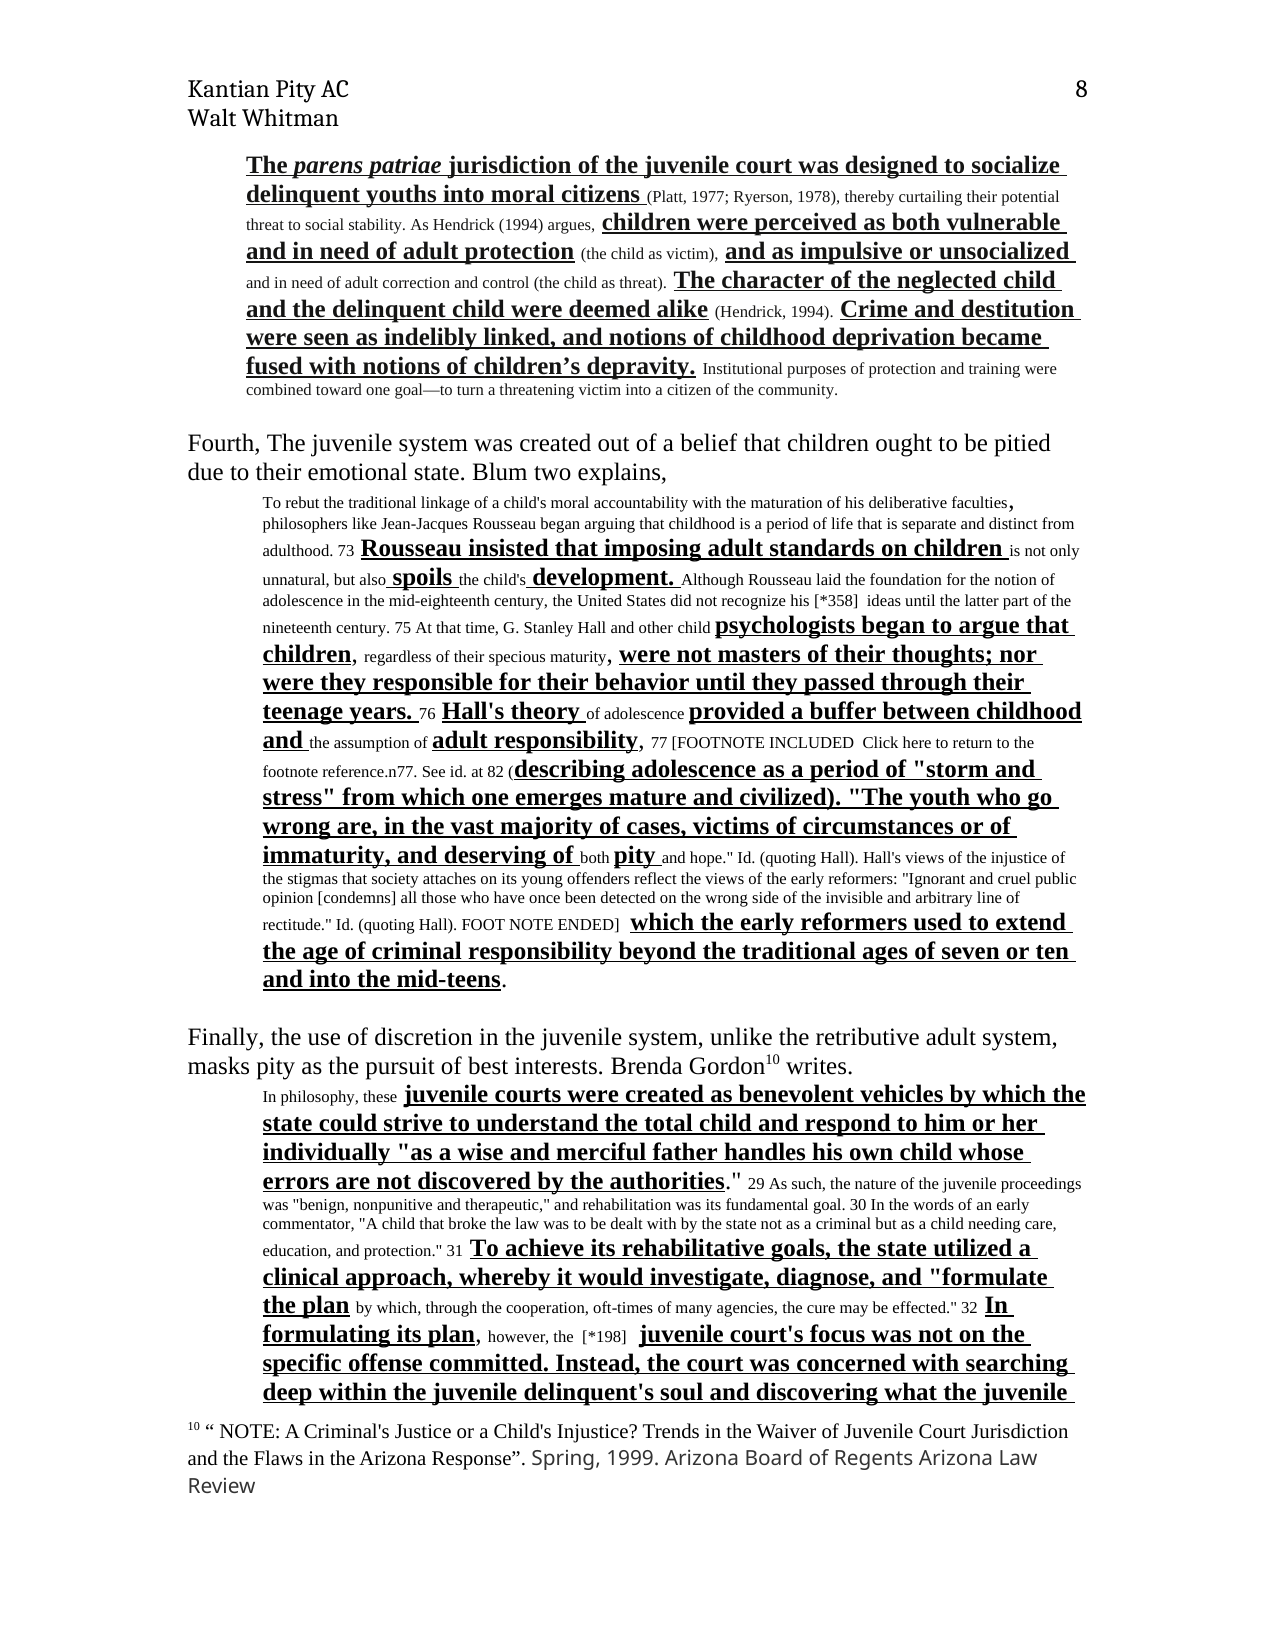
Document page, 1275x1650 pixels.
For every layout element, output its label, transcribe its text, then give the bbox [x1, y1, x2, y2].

text To rebut the traditional linkage of a child's moral accountability with the maturation of his deliberative faculties, philosophers like Jean-Jacques Rousseau began arguing that childhood is a period of life that is separate and distinct from adulthood. 73 Rousseau insisted that imposing adult standards on children is not only unnatural, but also spoils the child's development. Although Rousseau laid the foundation for the notion of adolescence in the mid-eighteenth century, the United States did not recognize his [*358] ideas until the latter part of the nineteenth century. 75 At that time, G. Stanley Hall and other child psychologists began to argue that children, regardless of their specious maturity, were not masters of their thoughts; nor were they responsible for their behavior until they passed through their teenage years. 76 Hall's theory of adolescence provided a buffer between childhood and the assumption of adult responsibility, 77 [FOOTNOTE INCLUDED Click here to return to the footnote reference.n77. See id. at 82 (describing adolescence as a period of "storm and stress" from which one emerges mature and civilized). "The youth who go wrong are, in the vast majority of cases, victims of circumstances or of immaturity, and deserving of both pity and hope." Id. (quoting Hall). Hall's views of the injustice of the stigmas that society attaches on its young offenders reflect the views of the early reformers: "Ignorant and cruel public opinion [condemns] all those who have once been detected on the wrong side of the invisible and arbitrary line of rectitude." Id. (quoting Hall). FOOT NOTE ENDED] which the early reformers used to extend the age of criminal responsibility beyond the traditional ages of seven or ten and into the mid-teens. [262, 485, 1087, 993]
text Fourth, The juvenile system was created out of a belief that children ought to be pitied due to their emotional state. Blum two explains, [187, 428, 1087, 485]
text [262, 1079, 1087, 1405]
text Finally, the use of discretion in the juvenile system, unlike the retributive adult system, masks pity as the pursuit of best interests. Brenda Gordon writes. [187, 1022, 1087, 1079]
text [246, 150, 1087, 399]
